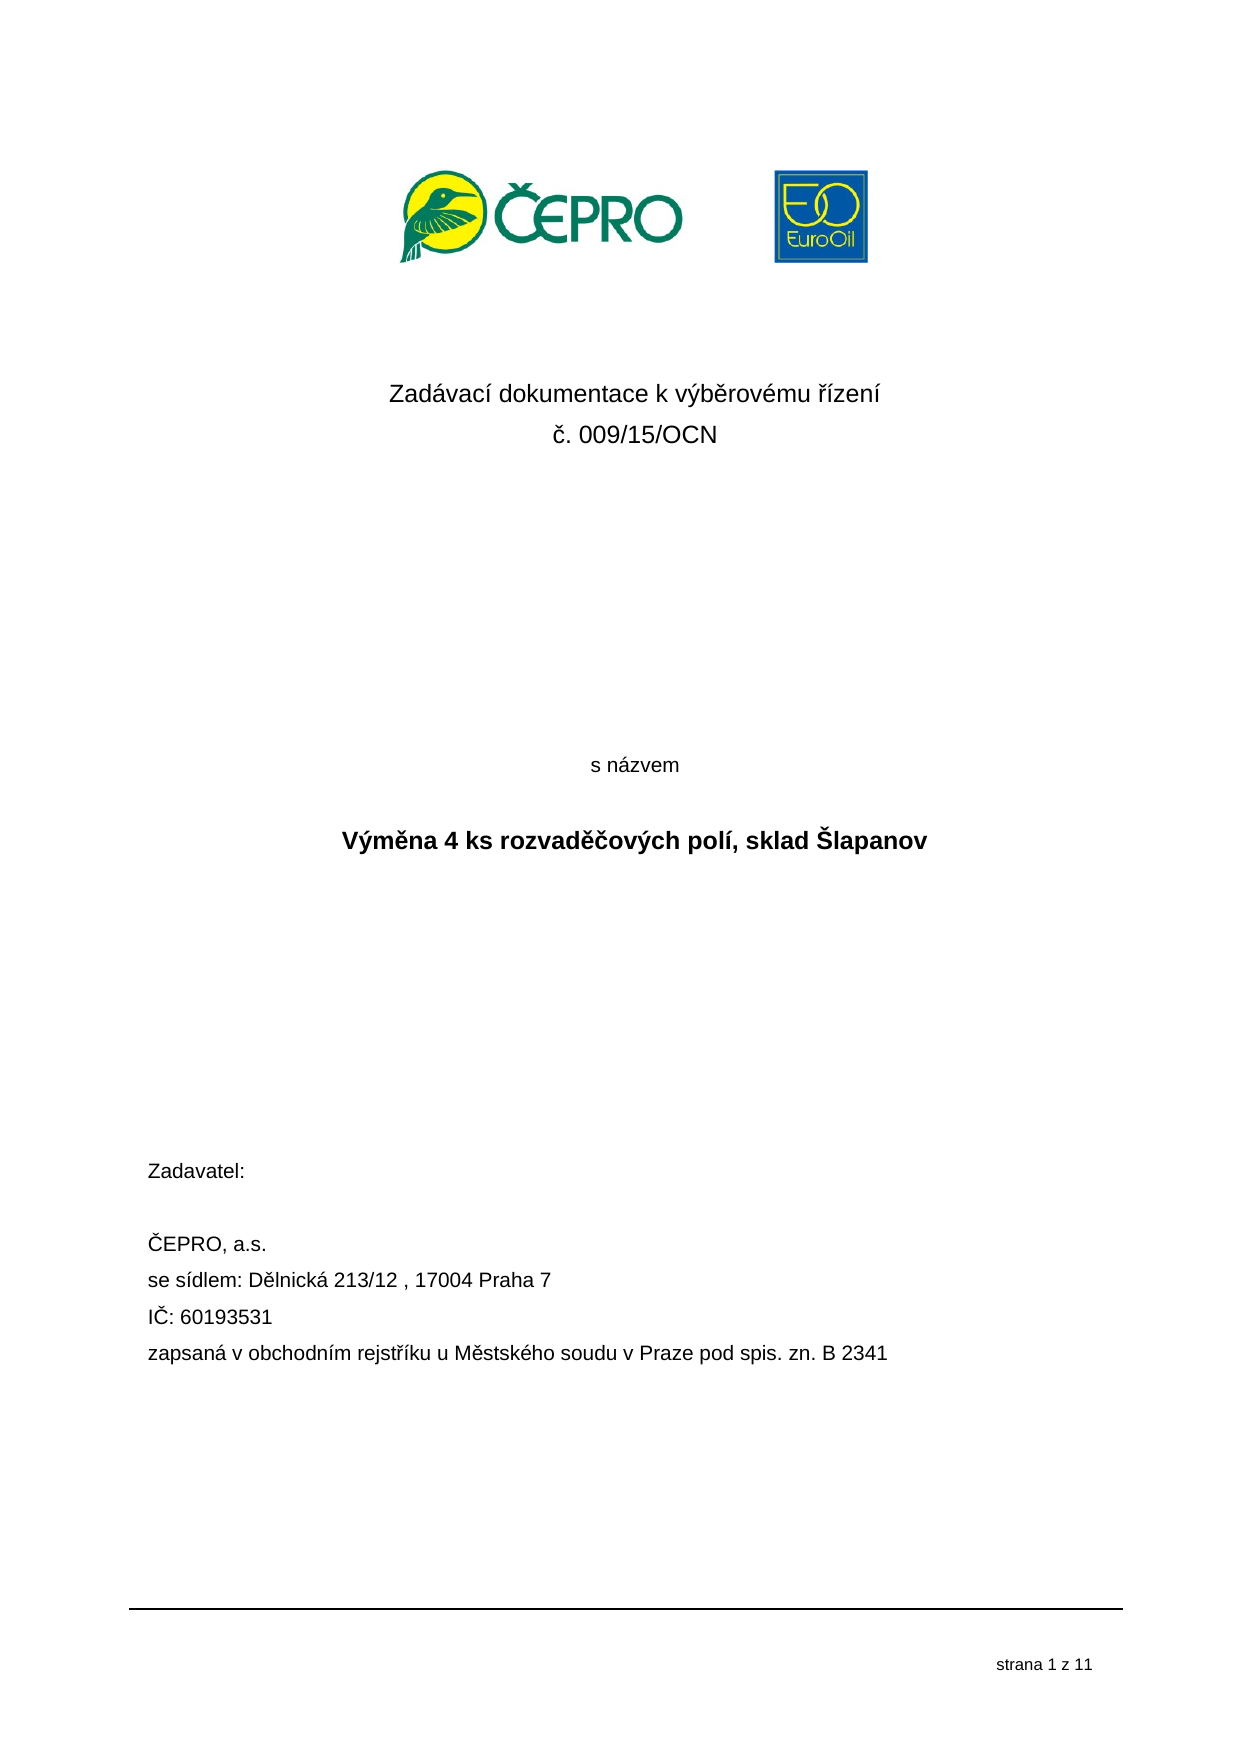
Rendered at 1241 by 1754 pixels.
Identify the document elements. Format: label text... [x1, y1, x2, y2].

text se sídlem: Dělnická 213/12 , 17004 Praha 7 [148, 1268, 1122, 1292]
text Zadavatel: [148, 1159, 1122, 1183]
text Zadávací dokumentace k výběrovému řízení [148, 379, 1122, 408]
text IČ: 60193531 [148, 1305, 1122, 1329]
text Výměna 4 ks rozvaděčových polí, sklad Šlapanov [148, 826, 1122, 855]
picture [399, 170, 868, 263]
text č. 009/15/OCN [148, 420, 1122, 449]
text zapsaná v obchodním rejstříku u Městského soudu v Praze pod spis. zn. B 2341 [148, 1341, 1122, 1365]
text ČEPRO, a.s. [148, 1232, 1122, 1256]
text s názvem [148, 753, 1122, 777]
